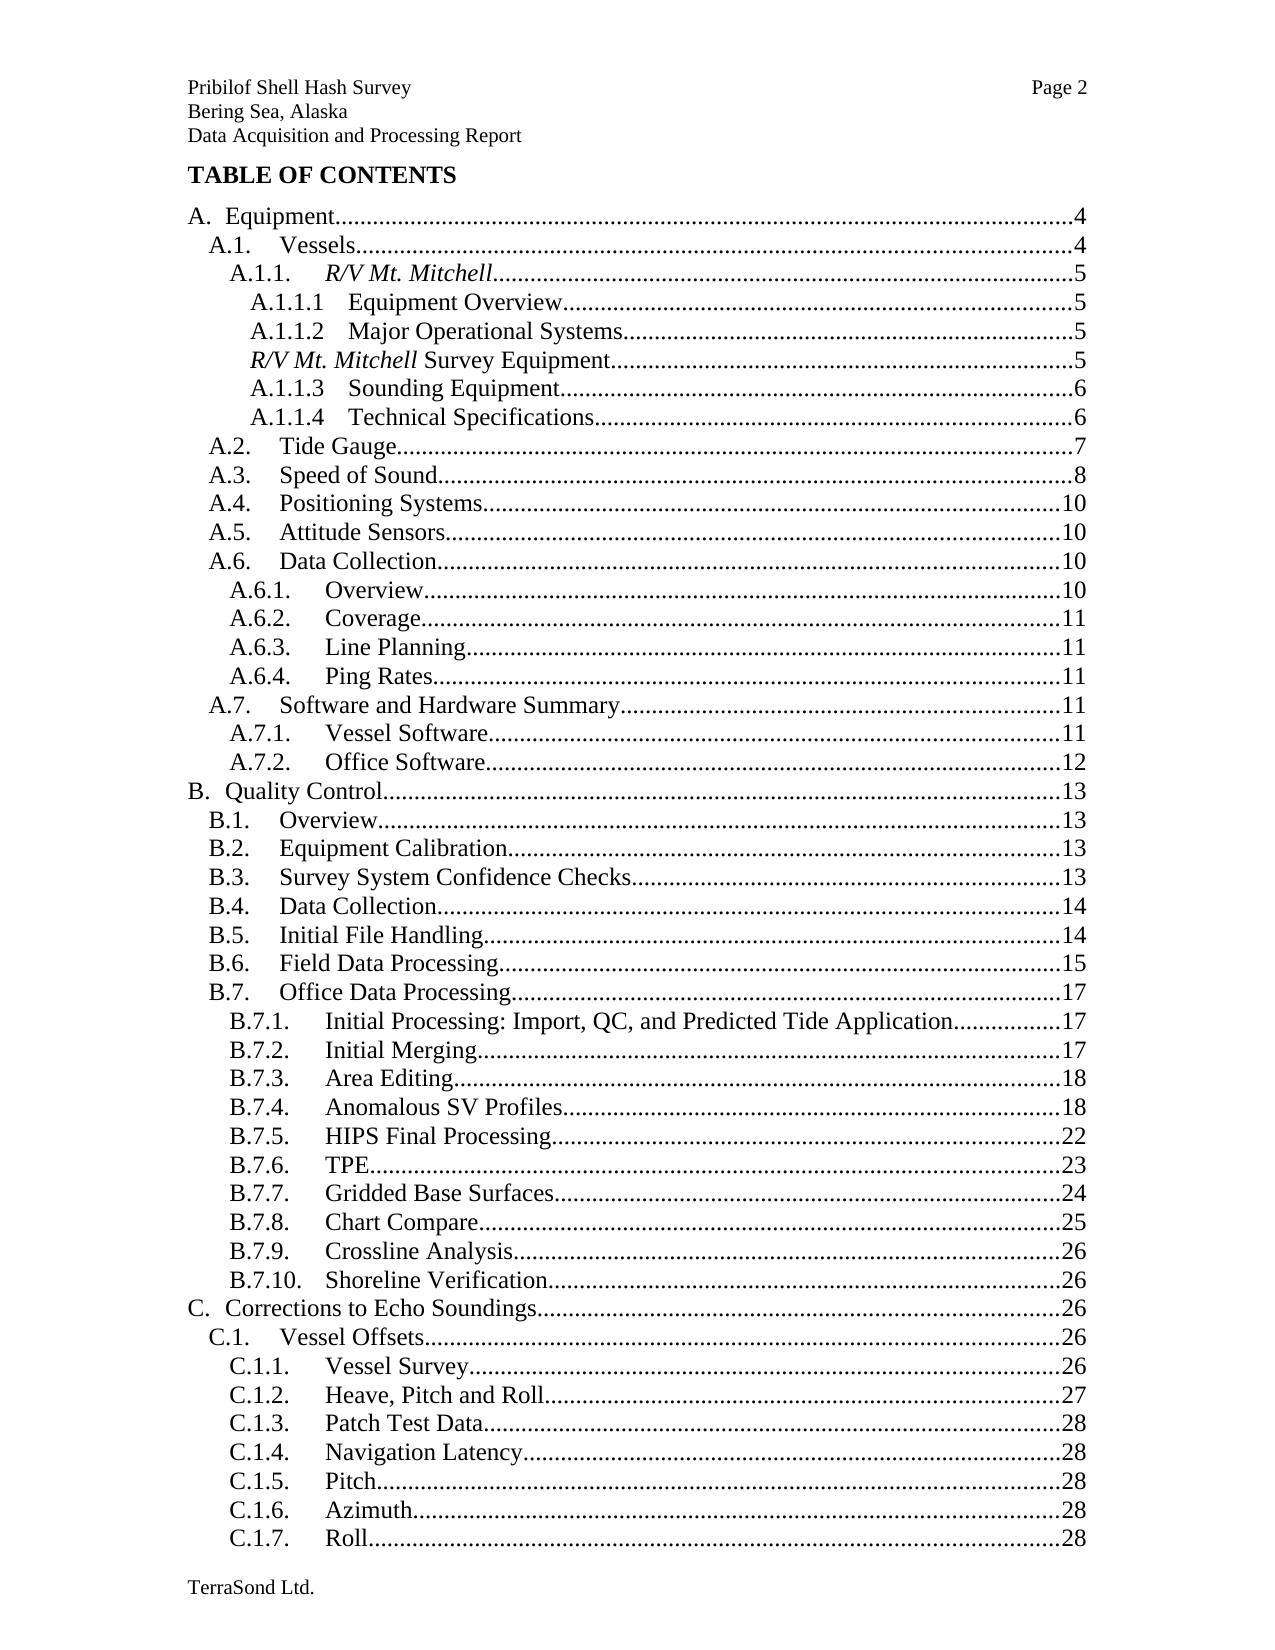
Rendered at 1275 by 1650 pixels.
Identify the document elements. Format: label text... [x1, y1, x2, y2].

text A.1.1.3 Sounding Equipment 6 [250, 373, 1087, 402]
text C.1.1. Vessel Survey 26 [229, 1351, 1087, 1380]
text A.1. Vessels 4 [208, 230, 1087, 258]
text A.7. Software and Hardware Summary 11 [208, 690, 1087, 718]
text A.5. Attitude Sensors 10 [208, 517, 1087, 546]
text A.1.1.4 Technical Specifications 6 [250, 402, 1087, 431]
text A.6.3. Line Planning 11 [229, 632, 1087, 661]
text C. Corrections to Echo Soundings 26 [187, 1293, 1087, 1322]
text C.1.7. Roll 28 [229, 1523, 1087, 1552]
text B.7.1. Initial Processing: Import, QC, and Predicted Tide Application 17 [229, 1006, 1087, 1035]
text C.1.4. Navigation Latency 28 [229, 1437, 1087, 1466]
text A.6.4. Ping Rates 11 [229, 661, 1087, 690]
text B.7. Office Data Processing 17 [208, 977, 1087, 1006]
text A.6.2. Coverage 11 [229, 603, 1087, 632]
text B.7.7. Gridded Base Surfaces 24 [229, 1178, 1087, 1207]
text B.7.6. TPE 23 [229, 1150, 1087, 1178]
text B.7.3. Area Editing 18 [229, 1063, 1087, 1092]
text A.7.1. Vessel Software 11 [229, 718, 1087, 747]
text R/V Mt. Mitchell Survey Equipment 5 [250, 345, 1087, 373]
text A.1.1.1 Equipment Overview 5 [250, 287, 1087, 316]
text B.1. Overview 13 [208, 805, 1087, 833]
text B.7.4. Anomalous SV Profiles 18 [229, 1092, 1087, 1121]
text A.7.2. Office Software 12 [229, 747, 1087, 776]
text B. Quality Control 13 [187, 776, 1087, 805]
text B.2. Equipment Calibration 13 [208, 833, 1087, 862]
text A.3. Speed of Sound 8 [208, 460, 1087, 488]
text C.1.5. Pitch 28 [229, 1466, 1087, 1495]
text B.7.5. HIPS Final Processing 22 [229, 1121, 1087, 1150]
text A.4. Positioning Systems 10 [208, 488, 1087, 517]
text B.5. Initial File Handling 14 [208, 920, 1087, 948]
text C.1.6. Azimuth 28 [229, 1495, 1087, 1523]
text A.1.1. R/V Mt. Mitchell 5 [229, 258, 1087, 287]
text B.7.2. Initial Merging 17 [229, 1035, 1087, 1063]
text A.6. Data Collection 10 [208, 546, 1087, 575]
text B.7.9. Crossline Analysis 26 [229, 1236, 1087, 1265]
text B.3. Survey System Confidence Checks 13 [208, 862, 1087, 891]
text TABLE OF CONTENTS [187, 160, 1087, 188]
text B.7.10. Shoreline Verification 26 [229, 1265, 1087, 1293]
text B.6. Field Data Processing 15 [208, 948, 1087, 977]
text B.7.8. Chart Compare 25 [229, 1207, 1087, 1236]
text C.1.3. Patch Test Data 28 [229, 1408, 1087, 1437]
text A.2. Tide Gauge 7 [208, 431, 1087, 460]
text B.4. Data Collection 14 [208, 891, 1087, 920]
text C.1. Vessel Offsets 26 [208, 1322, 1087, 1351]
text C.1.2. Heave, Pitch and Roll 27 [229, 1380, 1087, 1408]
text A.6.1. Overview 10 [229, 575, 1087, 603]
text A.1.1.2 Major Operational Systems 5 [250, 316, 1087, 345]
text A. Equipment 4 [187, 201, 1087, 230]
